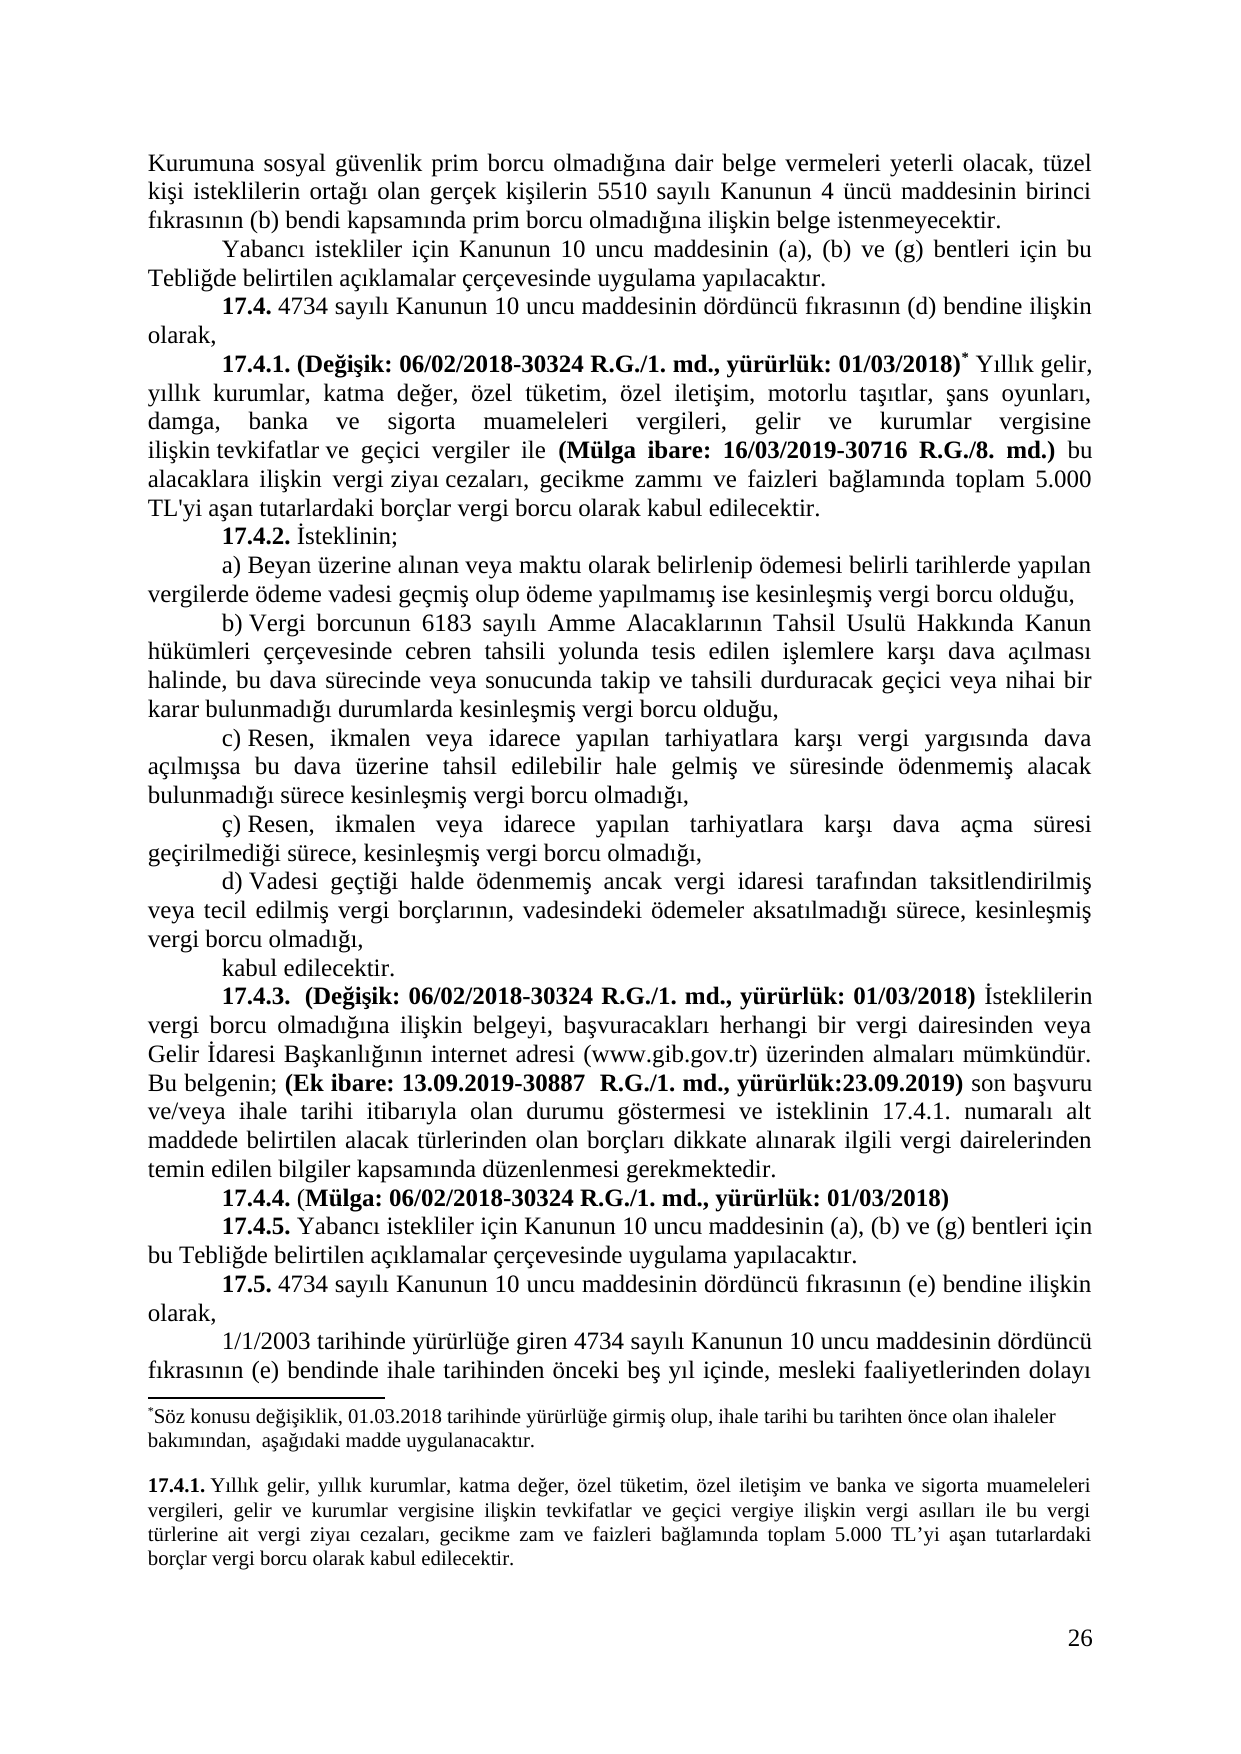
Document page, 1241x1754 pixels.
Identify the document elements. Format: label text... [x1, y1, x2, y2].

text b) Vergi borcunun 6183 sayılı Amme Alacaklarının Tahsil Usulü Hakkında Kanun hükümleri çerçevesinde cebren tahsili yolunda tesis edilen işlemlere karşı dava açılması halinde, bu dava sürecinde veya sonucunda takip ve tahsili durduracak geçici veya nihai bir karar bulunmadığı durumlarda kesinleşmiş vergi borcu olduğu, [148, 608, 1092, 723]
text ç) Resen, ikmalen veya idarece yapılan tarhiyatlara karşı dava açma süresi geçirilmediği sürece, kesinleşmiş vergi borcu olmadığı, [148, 809, 1092, 866]
text 17.4.5. Yabancı istekliler için Kanunun 10 uncu maddesinin (a), (b) ve (g) bentleri için bu Tebliğde belirtilen açıklamalar çerçevesinde uygulama yapılacaktır. [148, 1211, 1092, 1269]
text 17.4.1. (Değişik: 06/02/2018-30324 R.G./1. md., yürürlük: 01/03/2018) Yıllık gelir, yıllık kurumlar, katma değer, özel tüketim, özel iletişim, motorlu taşıtlar, şans oyunları, damga, banka ve sigorta muameleleri vergileri, gelir ve kurumlar vergisine ilişkin tevkifatlar ve geçici vergiler ile (Mülga ibare: 16/03/2019-30716 R.G./8. md.) bu alacaklara ilişkin vergi ziyaı cezaları, gecikme zammı ve faizleri bağlamında toplam 5.000 TL'yi aşan tutarlardaki borçlar vergi borcu olarak kabul edilecektir. [148, 349, 1092, 521]
text c) Resen, ikmalen veya idarece yapılan tarhiyatlara karşı vergi yargısında dava açılmışsa bu dava üzerine tahsil edilebilir hale gelmiş ve süresinde ödenmemiş alacak bulunmadığı sürece kesinleşmiş vergi borcu olmadığı, [148, 723, 1092, 809]
text 17.4. 4734 sayılı Kanunun 10 uncu maddesinin dördüncü fıkrasının (d) bendine ilişkin olarak, [148, 291, 1092, 349]
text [148, 148, 1092, 234]
text d) Vadesi geçtiği halde ödenmemiş ancak vergi idaresi tarafından taksitlendirilmiş veya tecil edilmiş vergi borçlarının, vadesindeki ödemeler aksatılmadığı sürece, kesinleşmiş vergi borcu olmadığı, [148, 866, 1092, 953]
text a) Beyan üzerine alınan veya maktu olarak belirlenip ödemesi belirli tarihlerde yapılan vergilerde ödeme vadesi geçmiş olup ödeme yapılmamış ise kesinleşmiş vergi borcu olduğu, [148, 550, 1092, 608]
text 17.4.2. İsteklinin; [148, 521, 1092, 550]
text Yabancı istekliler için Kanunun 10 uncu maddesinin (a), (b) ve (g) bentleri için bu Tebliğde belirtilen açıklamalar çerçevesinde uygulama yapılacaktır. [148, 234, 1092, 291]
text 17.4.4. (Mülga: 06/02/2018-30324 R.G./1. md., yürürlük: 01/03/2018) [148, 1183, 1092, 1211]
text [148, 1326, 1092, 1384]
text 17.4.3. (Değişik: 06/02/2018-30324 R.G./1. md., yürürlük: 01/03/2018) İsteklilerin vergi borcu olmadığına ilişkin belgeyi, başvuracakları herhangi bir vergi dairesinden veya Gelir İdaresi Başkanlığının internet adresi (www.gib.gov.tr) üzerinden almaları mümkündür. Bu belgenin; (Ek ibare: 13.09.2019-30887 R.G./1. md., yürürlük:23.09.2019) son başvuru ve/veya ihale tarihi itibarıyla olan durumu göstermesi ve isteklinin 17.4.1. numaralı alt maddede belirtilen alacak türlerinden olan borçları dikkate alınarak ilgili vergi dairelerinden temin edilen bilgiler kapsamında düzenlenmesi gerekmektedir. [148, 981, 1092, 1183]
text 17.5. 4734 sayılı Kanunun 10 uncu maddesinin dördüncü fıkrasının (e) bendine ilişkin olarak, [148, 1269, 1092, 1326]
text kabul edilecektir. [148, 953, 1092, 981]
